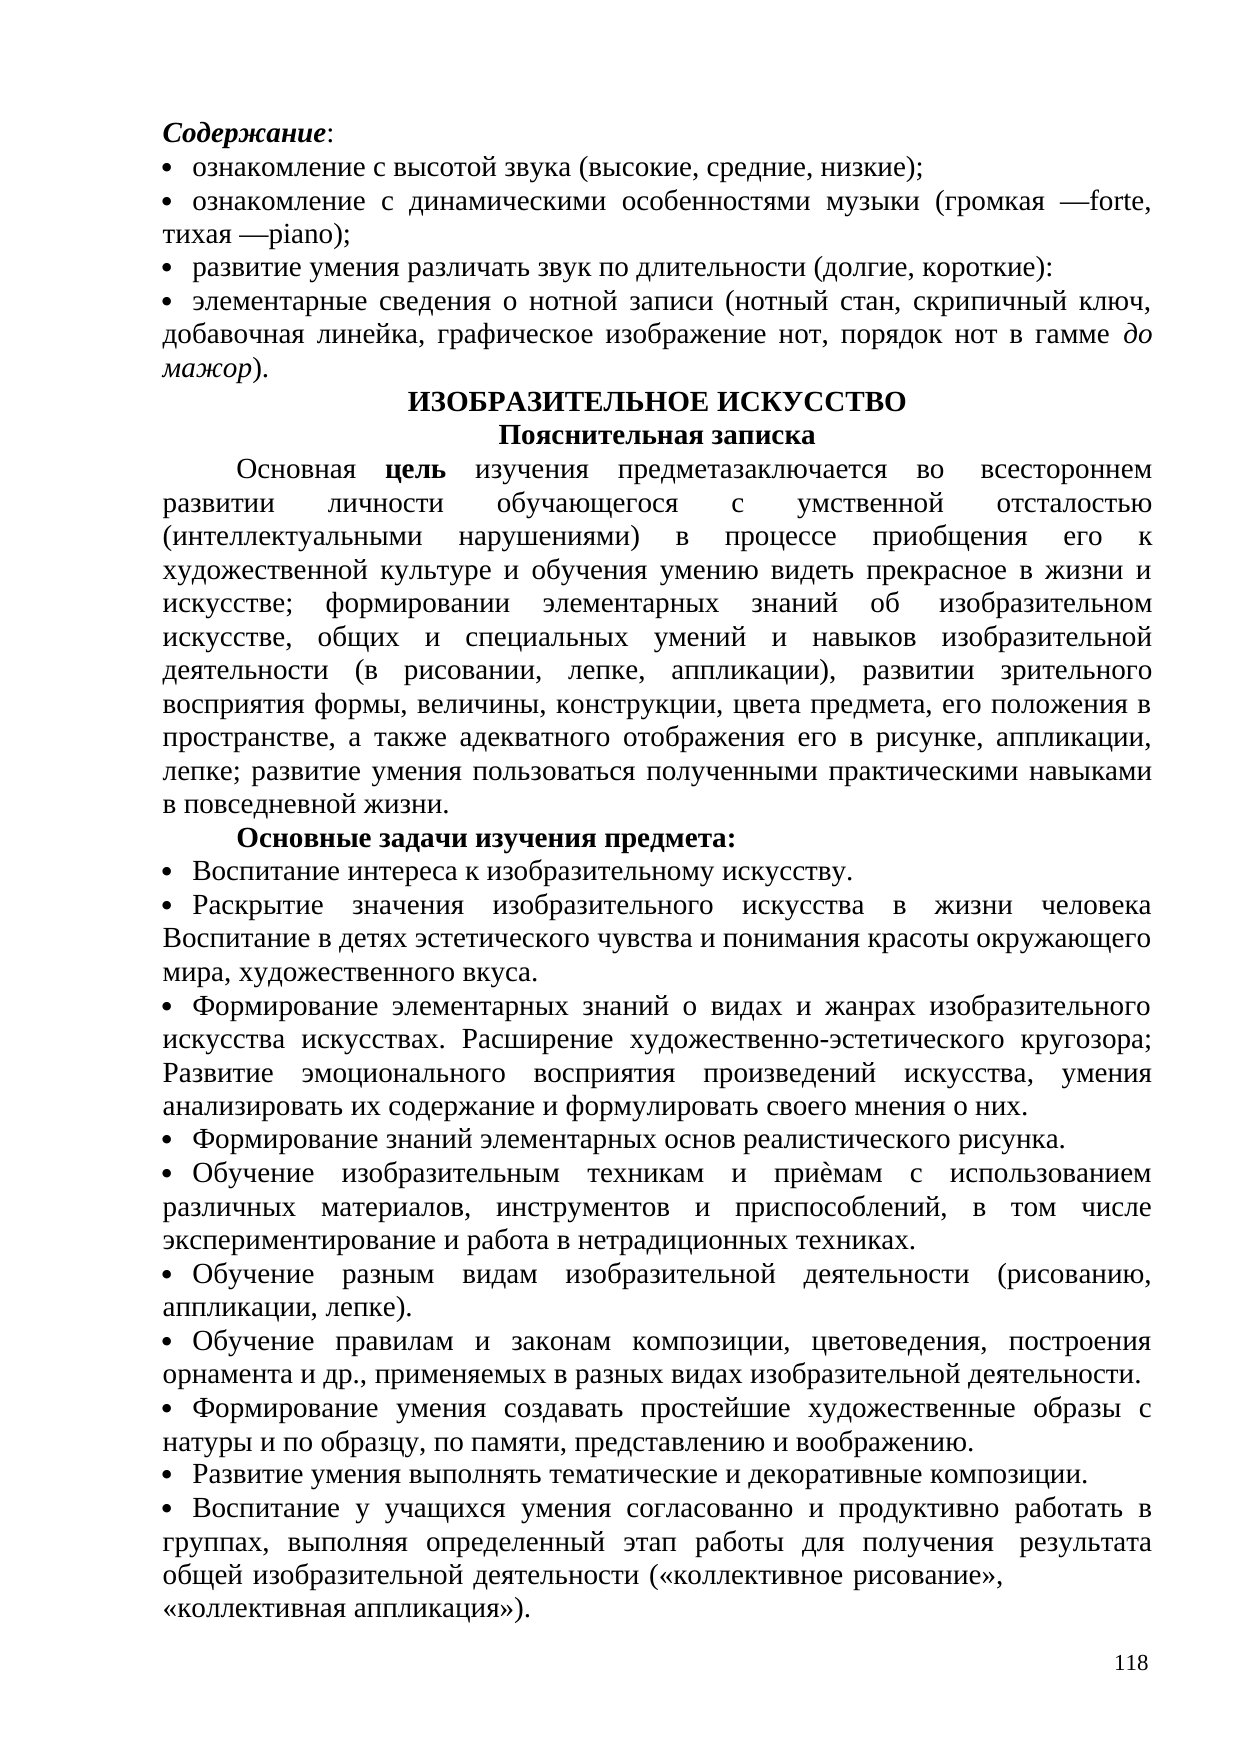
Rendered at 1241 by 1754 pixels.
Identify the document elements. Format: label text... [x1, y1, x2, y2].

list Обучение изобразительным техникам и приѐмам с использованием различных материалов, инструментов и приспособлений, в том числе экспериментирование и работа в нетрадиционных техниках. [162, 1155, 1152, 1256]
subtitle ИЗОБРАЗИТЕЛЬНОЕ ИСКУССТВО [408, 384, 1180, 418]
list Воспитание интереса к изобразительному искусству. [162, 854, 1180, 887]
list развитие умения различать звук по длительности (долгие, короткие): [162, 250, 1180, 283]
text Пояснительная записка [498, 418, 1180, 451]
list Формирование умения создавать простейшие художественные образы с натуры и по образцу, по памяти, представлению и воображению. [162, 1390, 1152, 1457]
list ознакомление с динамическими особенностями музыки (громкая ―forte, тихая ―piano); [162, 183, 1152, 250]
list Формирование знаний элементарных основ реалистического рисунка. [162, 1122, 1180, 1155]
list Раскрытие значения изобразительного искусства в жизни человека Воспитание в детях эстетического чувства и понимания красоты окружающего мира, художественного вкуса. [162, 887, 1152, 988]
list ознакомление с высотой звука (высокие, средние, низкие); [162, 149, 1180, 183]
text «коллективная аппликация»). [162, 1591, 1180, 1624]
list элементарные сведения о нотной записи (нотный стан, скрипичный ключ, добавочная линейка, графическое изображение нот, порядок нот в гамме до мажор). [162, 283, 1152, 384]
list Обучение правилам и законам композиции, цветоведения, построения орнамента и др., применяемых в разных видах изобразительной деятельности. [162, 1323, 1151, 1390]
list Обучение разным видам изобразительной деятельности (рисованию, аппликации, лепке). [162, 1256, 1151, 1323]
text Основная цель изучения предметазаключается во всестороннем развитии личности обучающегося с умственной отсталостью (интеллектуальными нарушениями) в процессе приобщения его к художественной культуре и обучения умению видеть прекрасное в жизни и искусстве; формировании элементарных знаний об изобразительном искусстве, общих и специальных умений и навыков изобразительной деятельности (в рисовании, лепке, аппликации), развитии зрительного восприятия формы, величины, конструкции, цвета предмета, его положения в пространстве, а также адекватного отображения его в рисунке, аппликации, лепке; развитие умения пользоваться полученными практическими навыками в повседневной жизни. [162, 451, 1152, 820]
list Развитие умения выполнять тематические и декоративные композиции. [162, 1457, 1180, 1490]
subtitle Содержание: [162, 115, 1180, 149]
list Воспитание у учащихся умения согласованно и продуктивно работать в группах, выполняя определенный этап работы для получения результата общей изобразительной деятельности («коллективное рисование», [162, 1490, 1152, 1591]
list Формирование элементарных знаний о видах и жанрах изобразительного искусства искусствах. Расширение художественно-эстетического кругозора; Развитие эмоционального восприятия произведений искусства, умения анализировать их содержание и формулировать своего мнения о них. [162, 988, 1152, 1122]
subtitle Основные задачи изучения предмета: [236, 821, 1180, 854]
